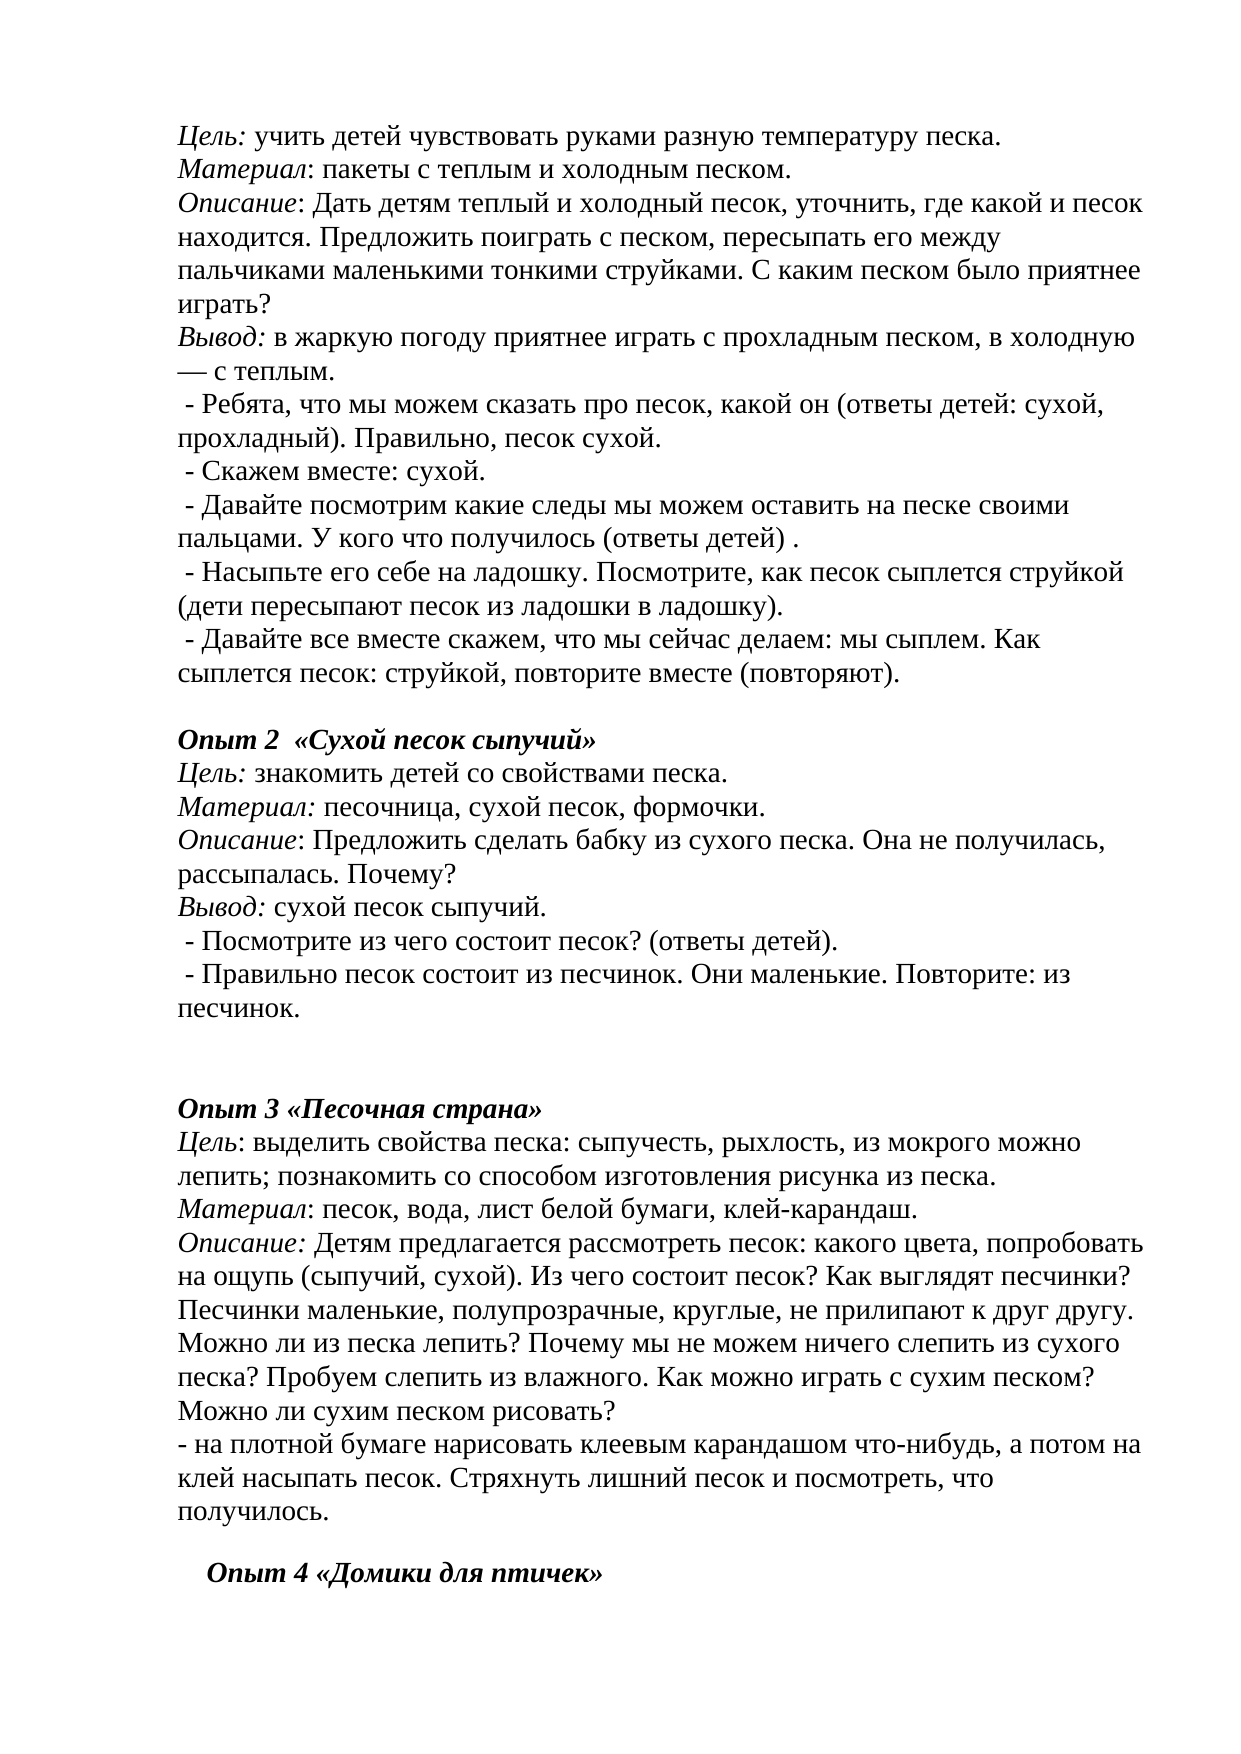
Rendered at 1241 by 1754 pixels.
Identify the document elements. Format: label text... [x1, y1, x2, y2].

text - Посмотрите из чего состоит песок? (ответы детей). [177, 923, 1152, 957]
text Цель: выделить свойства песка: сыпучесть, рыхлость, из мокрого можно лепить; познакомить со способом изготовления рисунка из песка. [177, 1124, 1152, 1191]
text Цель: знакомить детей со свойствами песка. [177, 755, 1152, 789]
text Описание: Дать детям теплый и холодный песок, уточнить, где какой и песок находится. Предложить поиграть с песком, пересыпать его между пальчиками маленькими тонкими струйками. С каким песком было приятнее играть? [177, 185, 1152, 319]
text - Правильно песок состоит из песчинок. Они маленькие. Повторите: из песчинок. [177, 957, 1152, 1024]
text - Насыпьте его себе на ладошку. Посмотрите, как песок сыплется струйкой (дети пересыпают песок из ладошки в ладошку). [177, 554, 1152, 621]
text - Давайте все вместе скажем, что мы сейчас делаем: мы сыплем. Как сыплется песок: струйкой, повторите вместе (повторяют). [177, 621, 1152, 688]
text Вывод: в жаркую погоду приятнее играть с прохладным песком, в холодную — с теплым. [177, 319, 1152, 386]
text Описание: Предложить сделать бабку из сухого песка. Она не получилась, рассыпалась. Почему? [177, 822, 1152, 889]
text Опыт 2 «Сухой песок сыпучий» [177, 722, 1152, 755]
text Материал: пакеты с теплым и холодным песком. [177, 152, 1152, 185]
text - на плотной бумаге нарисовать клеевым карандашом что-нибудь, а потом на клей насыпать песок. Стряхнуть лишний песок и посмотреть, что получилось. [177, 1426, 1152, 1527]
text - Ребята, что мы можем сказать про песок, какой он (ответы детей: сухой, прохладный). Правильно, песок сухой. [177, 386, 1152, 453]
text Вывод: сухой песок сыпучий. [177, 889, 1152, 923]
text Цель: учить детей чувствовать руками разную температуру песка. [177, 118, 1152, 152]
text Материал: песочница, сухой песок, формочки. [177, 789, 1152, 822]
text Опыт 4 «Домики для птичек» [177, 1556, 1152, 1589]
text Описание: Детям предлагается рассмотреть песок: какого цвета, попробовать на ощупь (сыпучий, сухой). Из чего состоит песок? Как выглядят песчинки? Песчинки маленькие, полупрозрачные, круглые, не прилипают к друг другу. Можно ли из песка лепить? Почему мы не можем ничего слепить из сухого песка? Пробуем слепить из влажного. Как можно играть с сухим песком? Можно ли сухим песком рисовать? [177, 1225, 1152, 1426]
text Опыт 3 «Песочная страна» [177, 1091, 1152, 1124]
text - Скажем вместе: сухой. [177, 453, 1152, 487]
text - Давайте посмотрим какие следы мы можем оставить на песке своими пальцами. У кого что получилось (ответы детей) . [177, 487, 1152, 554]
text Материал: песок, вода, лист белой бумаги, клей-карандаш. [177, 1191, 1152, 1225]
